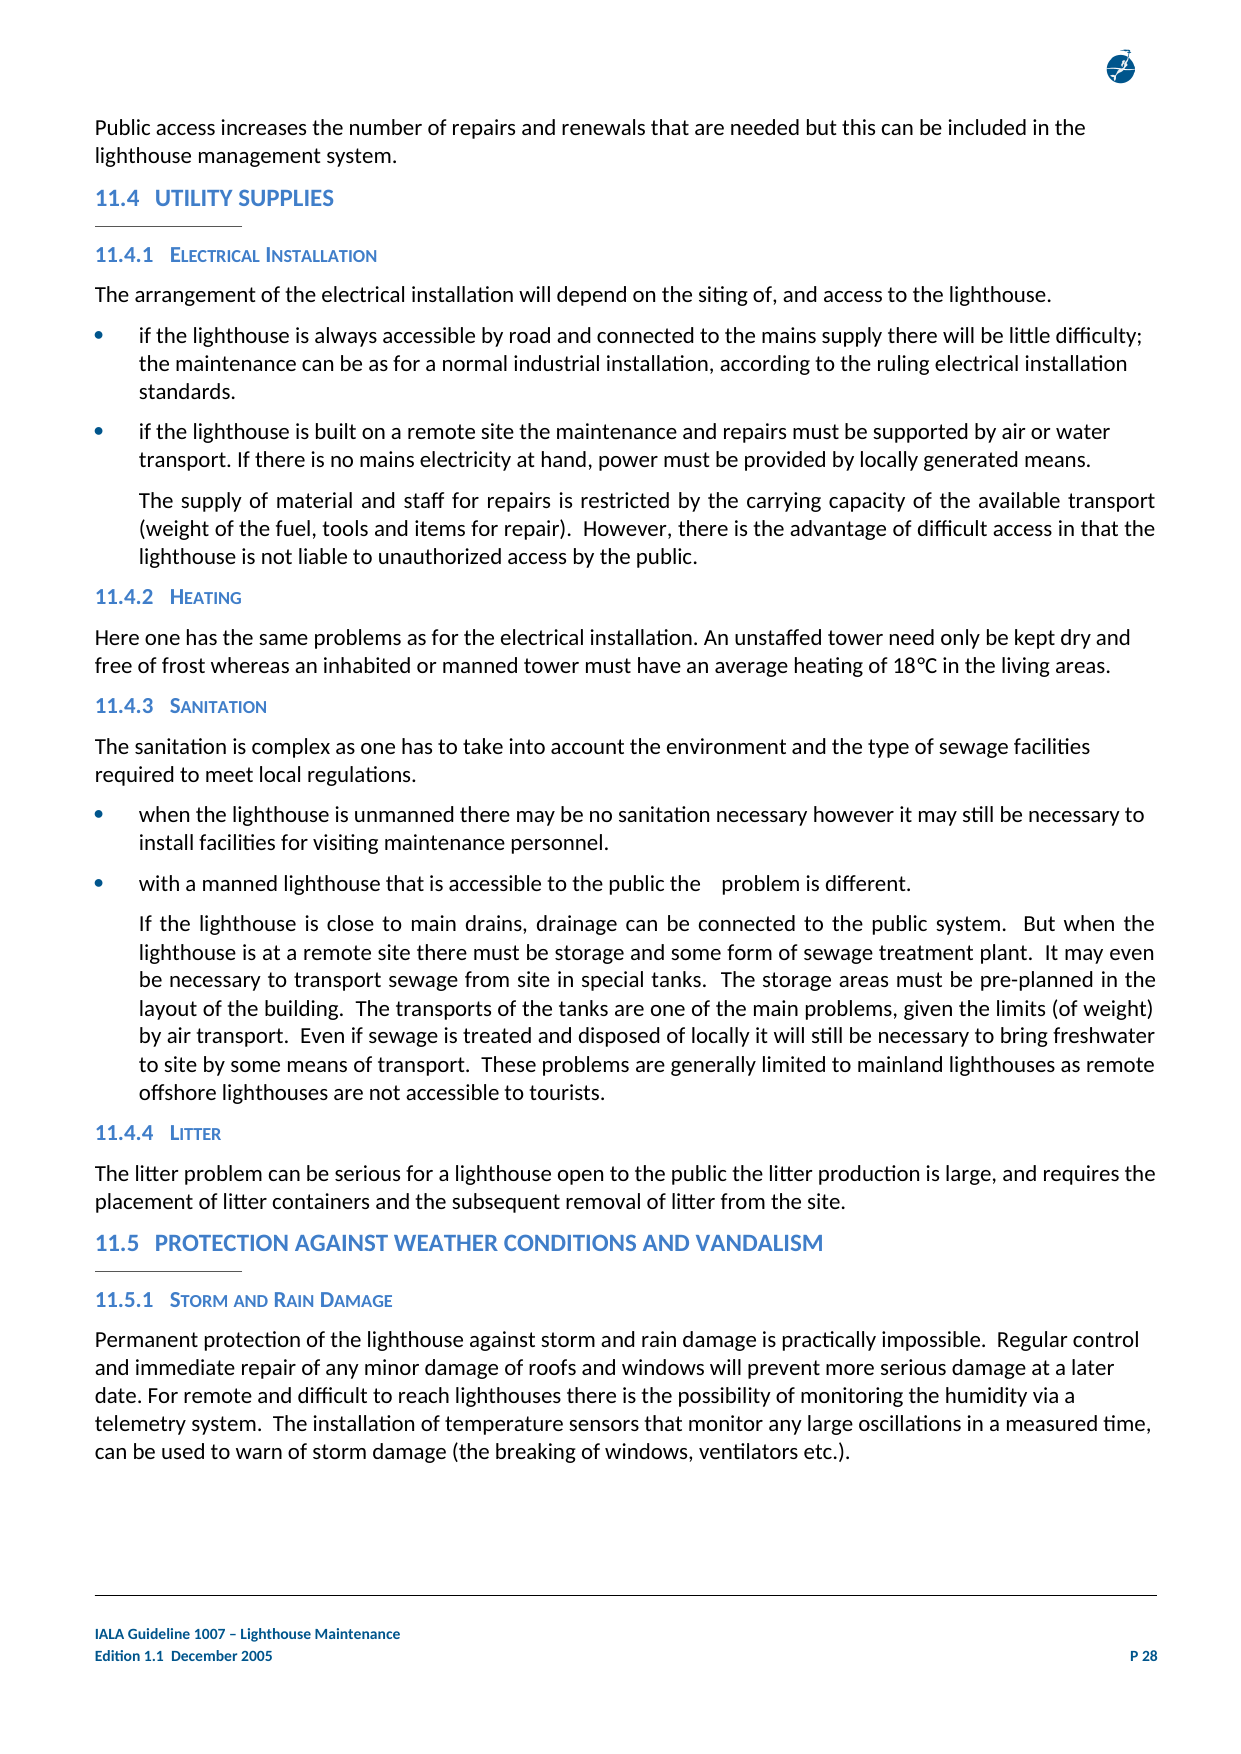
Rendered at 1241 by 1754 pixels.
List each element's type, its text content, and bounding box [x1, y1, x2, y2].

text when the lighthouse is unmanned there may be no sanitation necessary however it may still be necessary to install facilities for visiting maintenance personnel. [94, 801, 1157, 857]
subtitle Heating [94, 582, 1157, 610]
text Public access increases the number of repairs and renewals that are needed but this can be included in the lighthouse management system. [94, 113, 1157, 169]
text The sanitation is complex as one has to take into account the environment and the type of sewage facilities required to meet local regulations. [94, 732, 1157, 788]
text if the lighthouse is built on a remote site the maintenance and repairs must be supported by air or water transport. If there is no mains electricity at hand, power must be provided by locally generated means. [94, 417, 1157, 473]
text If the lighthouse is close to main drains, drainage can be connected to the public system. But when the lighthouse is at a remote site there must be storage and some form of sewage treatment plant. It may even be necessary to transport sewage from site in special tanks. The storage areas must be pre-planned in the layout of the building. The transports of the tanks are one of the main problems, given the limits (of weight) by air transport. Even if sewage is treated and disposed of locally it will still be necessary to bring freshwater to site by some means of transport. These problems are generally limited to mainland lighthouses as remote offshore lighthouses are not accessible to tourists. [139, 909, 1157, 1106]
subtitle Sanitation [94, 691, 1157, 719]
text The supply of material and staff for repairs is restricted by the carrying capacity of the available transport (weight of the fuel, tools and items for repair). However, there is the advantage of difficult access in that the lighthouse is not liable to unauthorized access by the public. [139, 486, 1157, 570]
picture [1075, 0, 1194, 118]
text The litter problem can be serious for a lighthouse open to the public the litter production is large, and requires the placement of litter containers and the subsequent removal of litter from the site. [94, 1159, 1157, 1215]
text Permanent protection of the lighthouse against storm and rain damage is practically impossible. Regular control and immediate repair of any minor damage of roofs and windows will prevent more serious damage at a later date. For remote and difficult to reach lighthouses there is the possibility of monitoring the humidity via a telemetry system. The installation of temperature sensors that monitor any large oscillations in a measured time, can be used to warn of storm damage (the breaking of windows, ventilators etc.). [94, 1325, 1157, 1466]
subtitle Protection against Weather Conditions and Vandalism [94, 1227, 1157, 1258]
text Here one has the same problems as for the electrical installation. An unstaffed tower need only be kept dry and free of frost whereas an inhabited or manned tower must have an average heating of 18°C in the living areas. [94, 623, 1157, 679]
subtitle Electrical Installation [94, 240, 1157, 268]
text with a manned lighthouse that is accessible to the public the problem is different. [94, 869, 1157, 897]
subtitle Storm and Rain Damage [94, 1285, 1157, 1313]
text The arrangement of the electrical installation will depend on the siting of, and access to the lighthouse. [94, 280, 1157, 308]
subtitle Utility Supplies [94, 182, 1157, 213]
text if the lighthouse is always accessible by road and connected to the mains supply there will be little difficulty; the maintenance can be as for a normal industrial installation, according to the ruling electrical installation standards. [94, 321, 1157, 405]
subtitle Litter [94, 1118, 1157, 1146]
